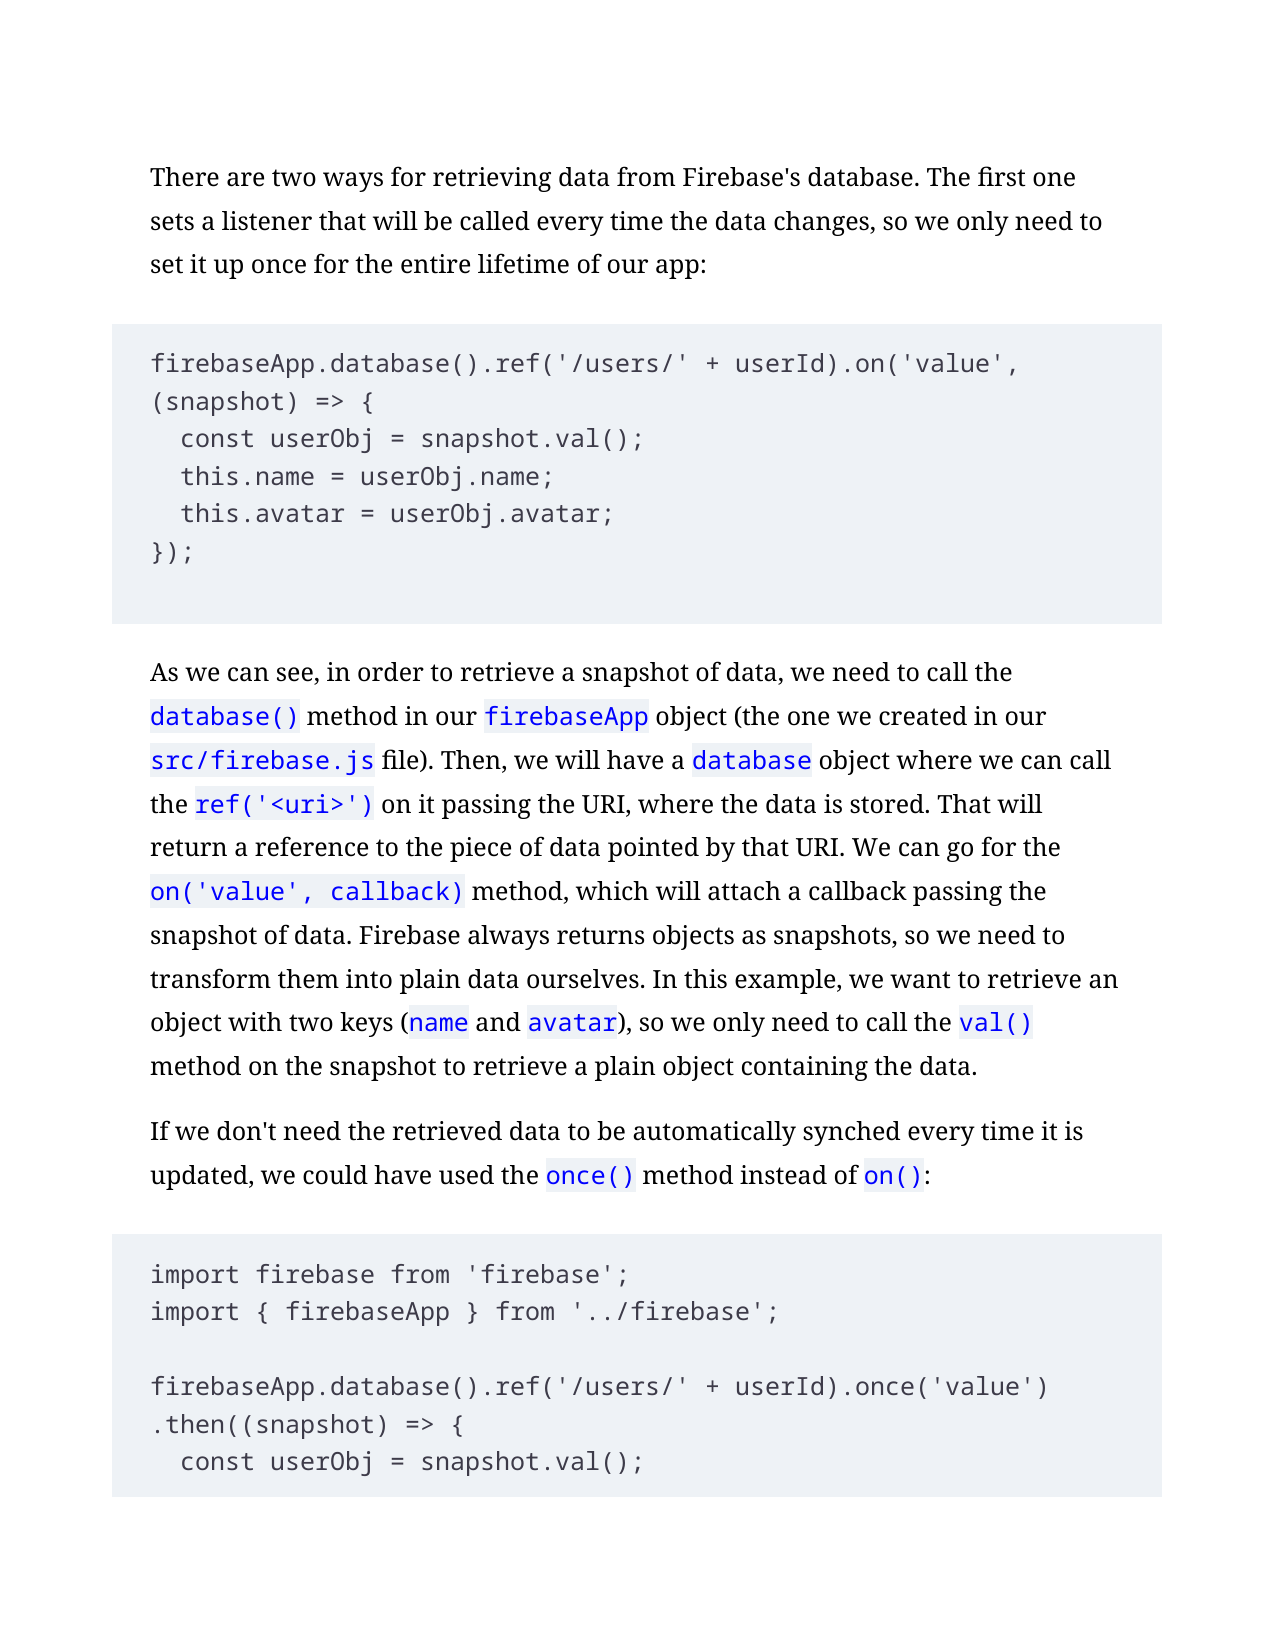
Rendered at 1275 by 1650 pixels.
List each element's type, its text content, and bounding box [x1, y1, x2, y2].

text There are two ways for retrieving data from Firebase's database. The first one sets a listener that will be called every time the data changes, so we only need to set it up once for the entire lifetime of our app: [150, 150, 1125, 281]
text If we don't need the retrieved data to be automatically synched every time it is updated, we could have used the once() method instead of on(): [150, 1104, 1125, 1192]
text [112, 1234, 1162, 1497]
text As we can see, in order to retrieve a snapshot of data, we need to call the database() method in our firebaseApp object (the one we created in our src/firebase.js file). Then, we will have a database object where we can call the ref('<uri>') on it passing the URI, where the data is stored. That will return a reference to the piece of data pointed by that URI. We can go for the on('value', callback) method, which will attach a callback passing the snapshot of data. Firebase always returns objects as snapshots, so we need to transform them into plain data ourselves. In this example, we want to retrieve an object with two keys (name and avatar), so we only need to call the val() method on the snapshot to retrieve a plain object containing the data. [150, 645, 1125, 1083]
text firebaseApp.database().ref('/users/' + userId).on('value', (snapshot) => { const userObj = snapshot.val(); this.name = userObj.name; this.avatar = userObj.avatar; }); [112, 324, 1162, 624]
